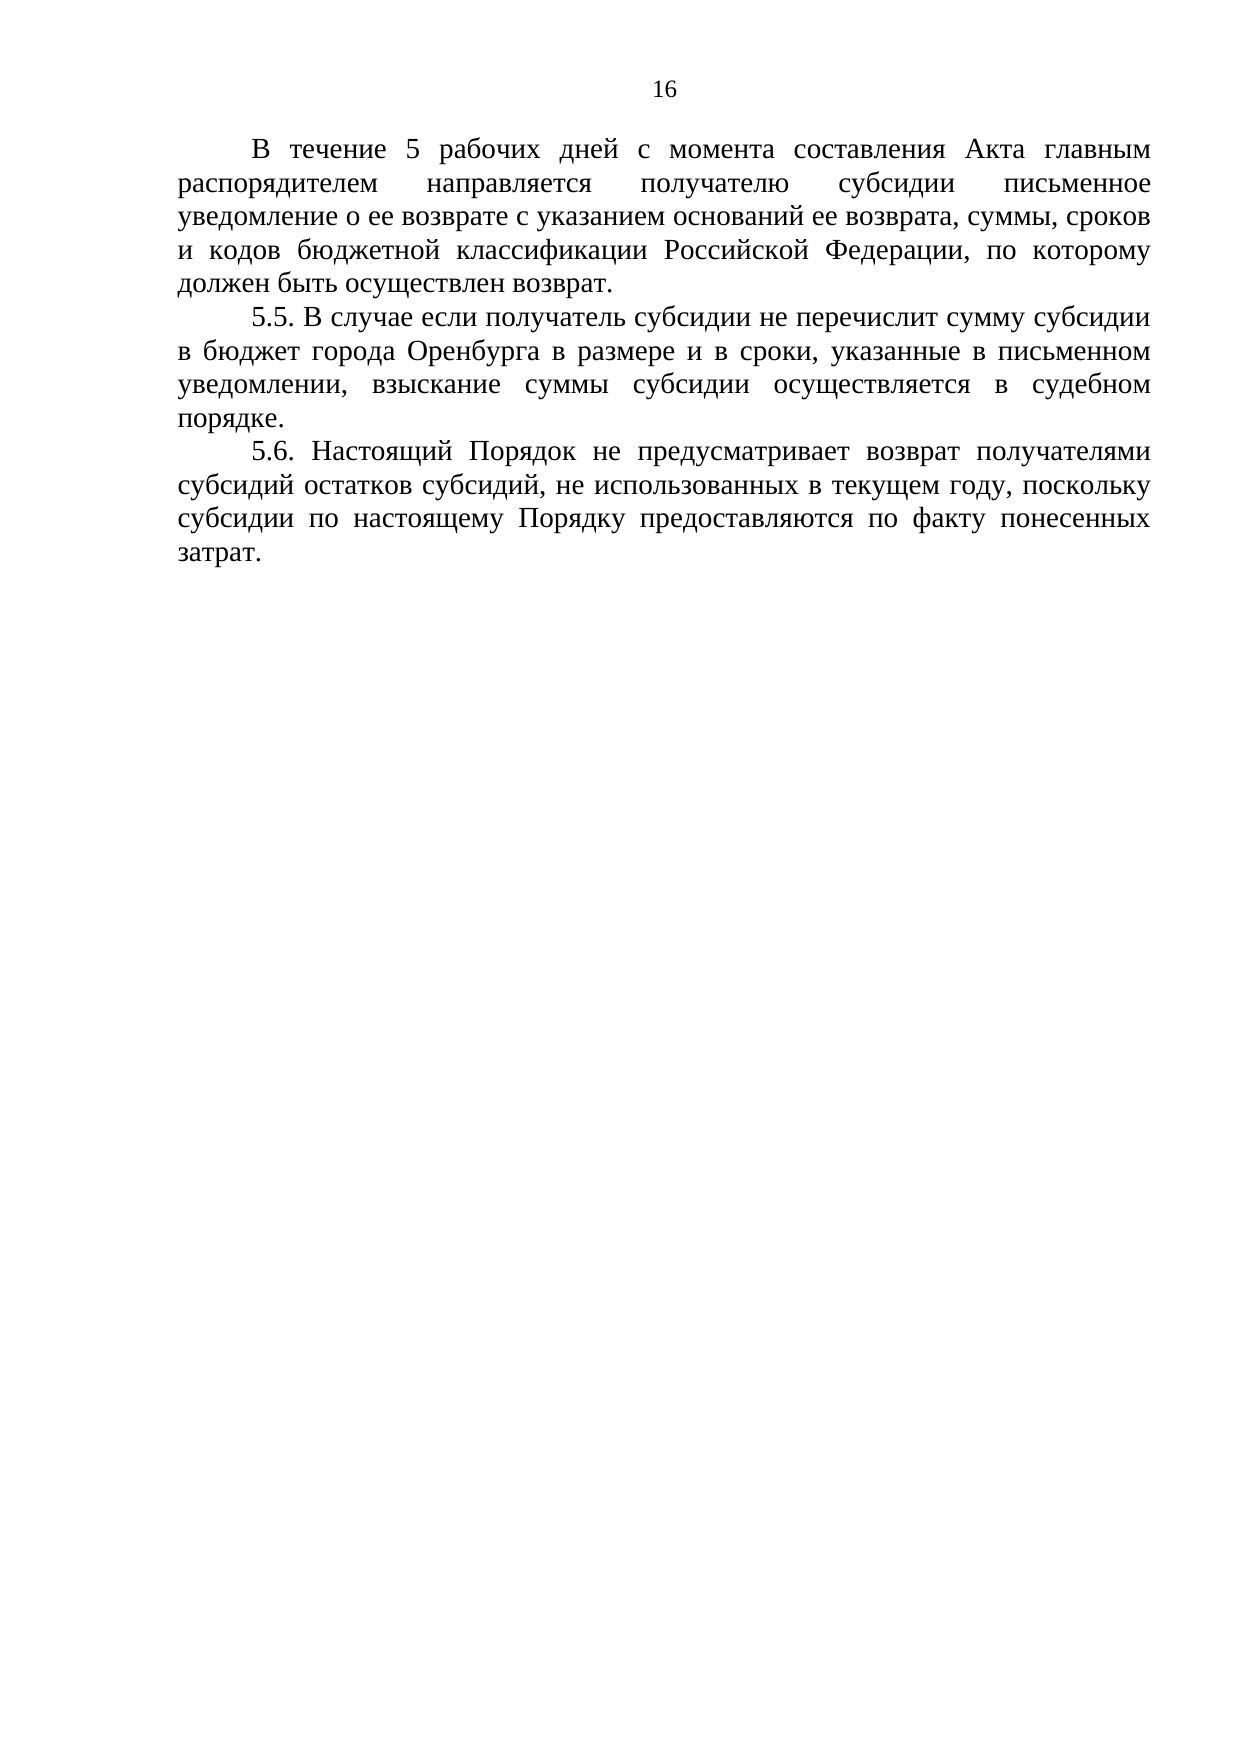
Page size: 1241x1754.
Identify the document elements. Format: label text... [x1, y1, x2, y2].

text 5.5. В случае если получатель субсидии не перечислит сумму субсидии в бюджет города Оренбурга в размере и в сроки, указанные в письменном уведомлении, взыскание суммы субсидии осуществляется в судебном порядке. [177, 299, 1152, 433]
text 5.6. Настоящий Порядок не предусматривает возврат получателями субсидий остатков субсидий, не использованных в текущем году, поскольку субсидии по настоящему Порядку предоставляются по факту понесенных затрат. [177, 433, 1152, 567]
text В течение 5 рабочих дней с момента составления Акта главным распорядителем направляется получателю субсидии письменное уведомление о ее возврате с указанием оснований ее возврата, суммы, сроков и кодов бюджетной классификации Российской Федерации, по которому должен быть осуществлен возврат. [177, 131, 1152, 299]
